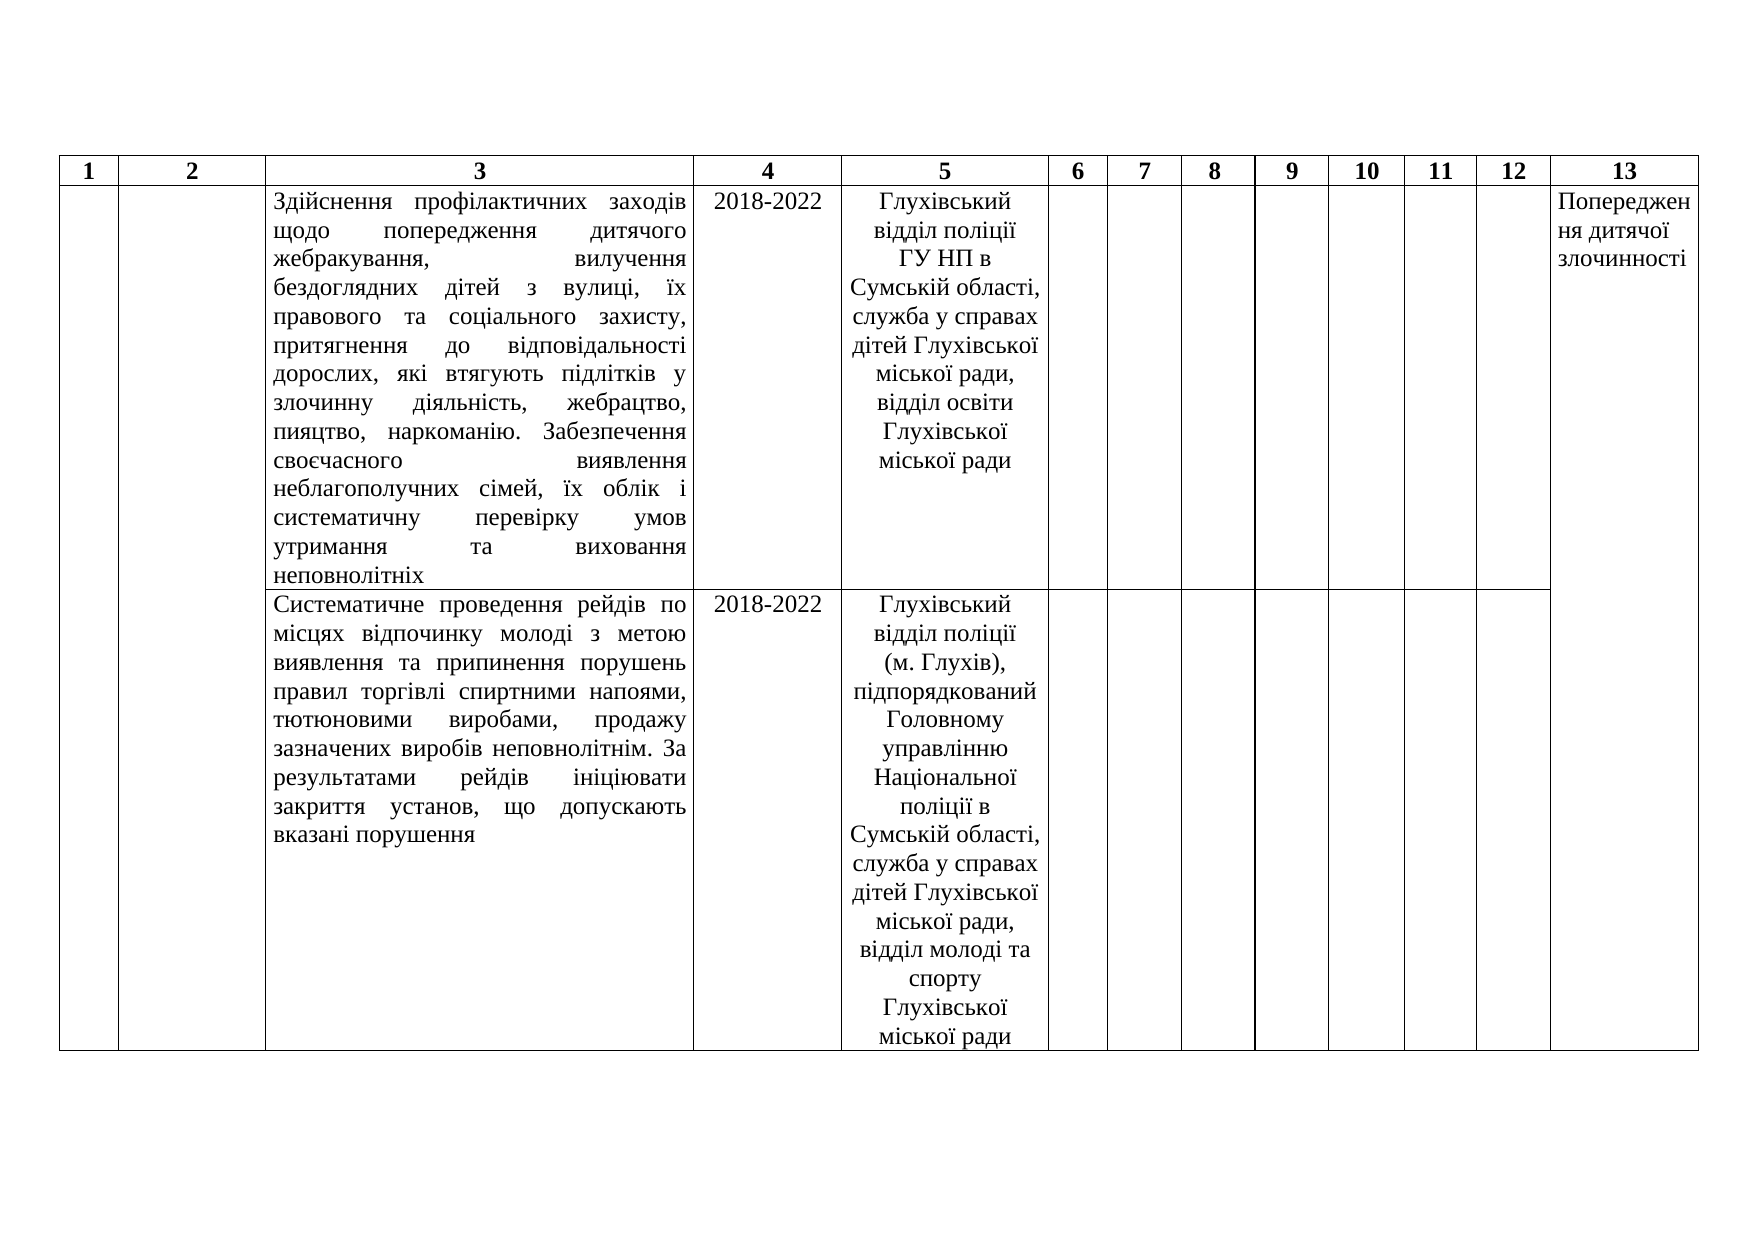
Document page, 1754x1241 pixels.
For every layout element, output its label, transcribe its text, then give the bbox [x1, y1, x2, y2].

table_cell Здійснення профілактичних заходів щодо попередження дитячого жебракування, вилучення бездоглядних дітей з вулиці, їх правового та соціального захисту, притягнення до відповідальності дорослих, які втягують підлітків у злочинну діяльність, жебрацтво, пияцтво, наркоманію. Забезпечення своєчасного виявлення неблагополучних сімей, їх облік і систематичну перевірку умов утримання та виховання неповнолітніх [266, 186, 693, 588]
table_cell [60, 186, 118, 1049]
table_cell 2018-2022 [694, 590, 841, 1049]
table_cell [1182, 590, 1254, 1049]
table_header 9 [1256, 156, 1328, 185]
table_cell [1049, 590, 1107, 1049]
table_cell [1256, 186, 1328, 588]
table_header 6 [1049, 156, 1107, 185]
table_header 1 [60, 156, 118, 185]
table_cell [1405, 186, 1476, 588]
table_header 13 [1551, 156, 1698, 185]
table_cell [1405, 590, 1476, 1049]
table_cell [1108, 590, 1181, 1049]
table_cell [1256, 590, 1328, 1049]
table_cell [1182, 186, 1254, 588]
table_header 5 [842, 156, 1048, 185]
table_header 4 [694, 156, 841, 185]
table_header 7 [1108, 156, 1181, 185]
table_cell Систематичне проведення рейдів по місцях відпочинку молоді з метою виявлення та припинення порушень правил торгівлі спиртними напоями, тютюновими виробами, продажу зазначених виробів неповнолітнім. За результатами рейдів ініціювати закриття установ, що допускають вказані порушення [266, 590, 693, 1049]
table_header 10 [1329, 156, 1404, 185]
table_cell [1477, 186, 1550, 588]
table_cell [1329, 186, 1404, 588]
table_cell Попередження дитячої злочинності [1551, 186, 1698, 1049]
table_header 12 [1477, 156, 1550, 185]
table_cell [1329, 590, 1404, 1049]
table_header 3 [266, 156, 693, 185]
table_cell [1477, 590, 1550, 1049]
table_header 8 [1182, 156, 1254, 185]
table_cell 2018-2022 [694, 186, 841, 588]
table_header 11 [1405, 156, 1476, 185]
table_cell [1049, 186, 1107, 588]
table_cell Глухівський відділ поліції ГУ НП в Сумській області, служба у справах дітей Глухівської міської ради, відділ освіти Глухівської міської ради [842, 186, 1048, 588]
table_cell Глухівський відділ поліції (м. Глухів), підпорядкований Головному управлінню Національної поліції в Сумській області, служба у справах дітей Глухівської міської ради, відділ молоді та спорту Глухівської міської ради [842, 590, 1048, 1049]
table_cell [119, 186, 265, 1049]
table_header 2 [119, 156, 265, 185]
table_cell [1108, 186, 1181, 588]
